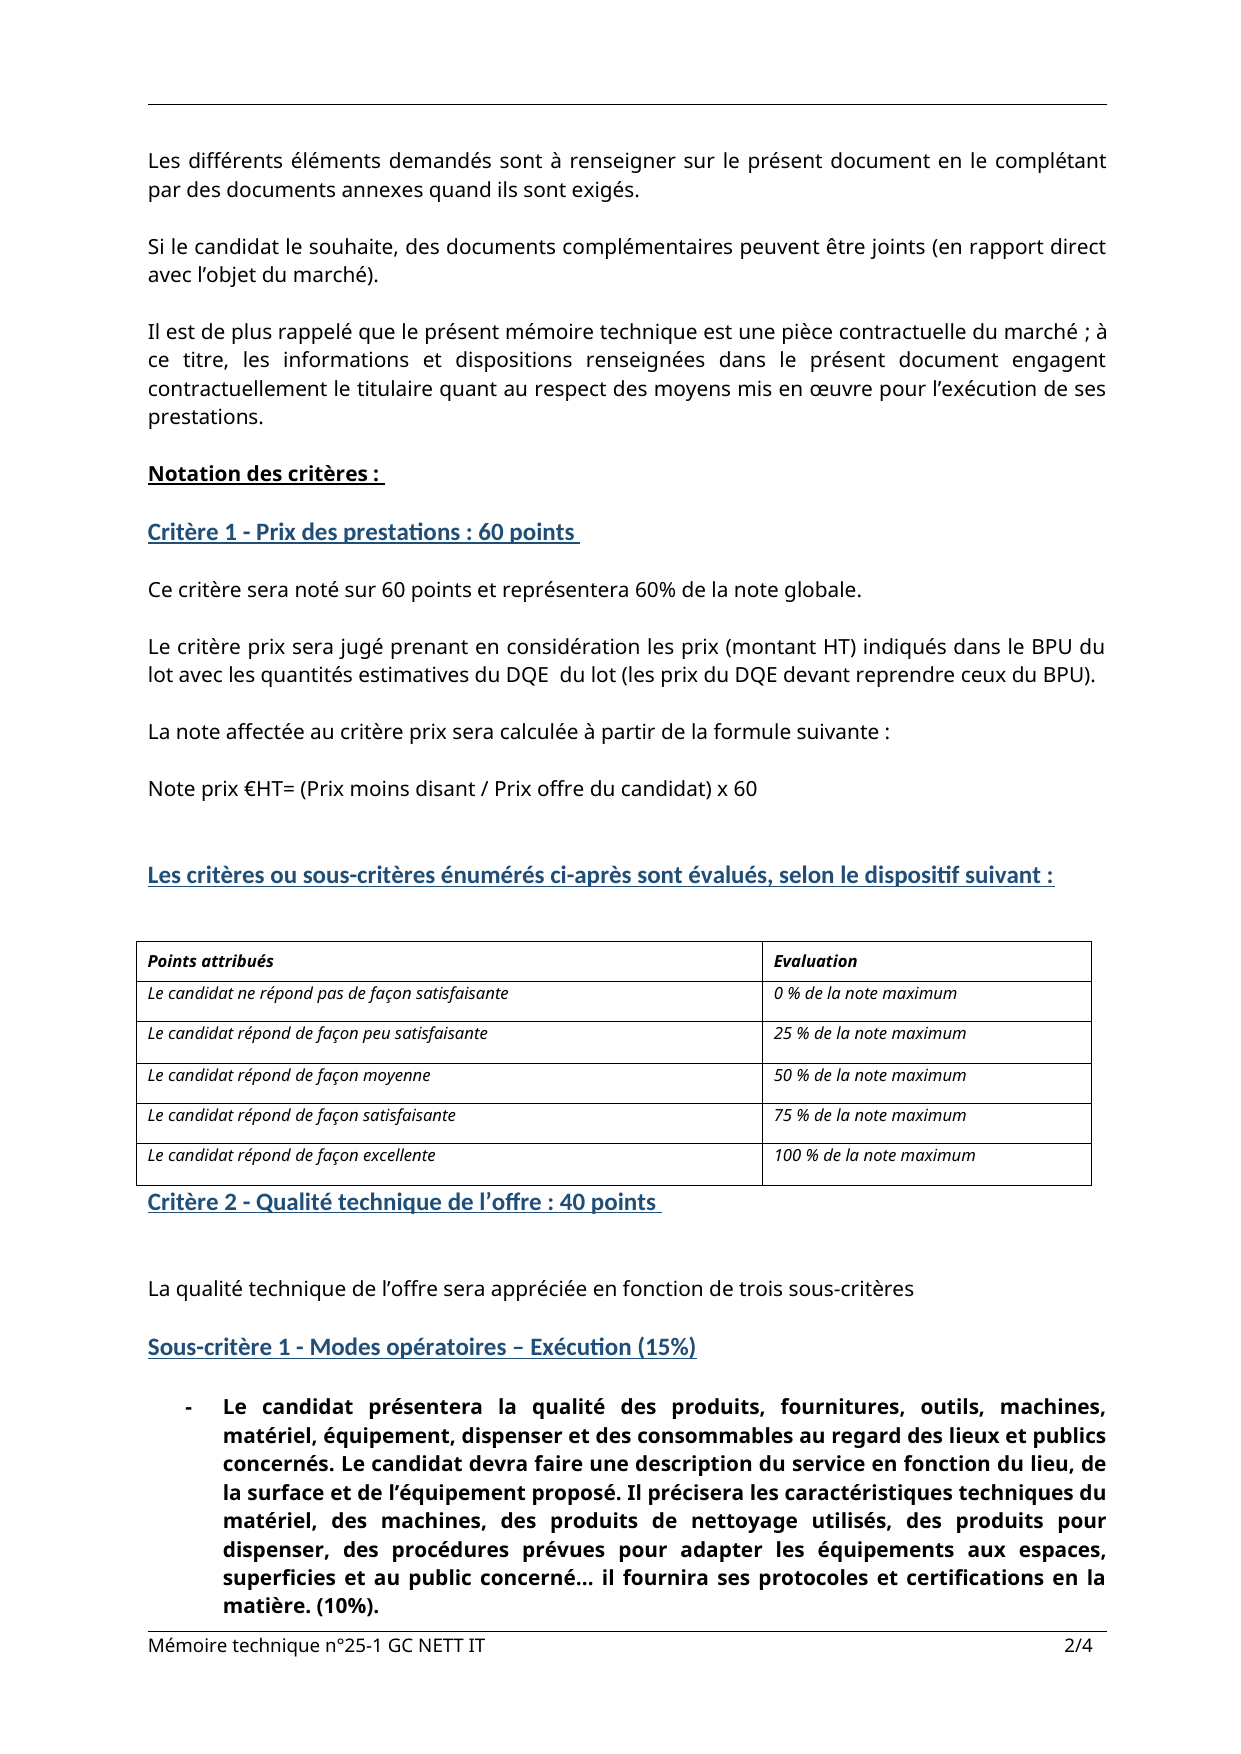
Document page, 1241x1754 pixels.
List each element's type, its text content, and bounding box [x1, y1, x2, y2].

text Critère 2 - Qualité technique de l’offre : 40 points [148, 1004, 1107, 1216]
table_cell Le candidat répond de façon excellente [137, 1144, 762, 1184]
text Critère 1 - Prix des prestations : 60 points [148, 516, 1107, 547]
table_cell 75 % de la note maximum [763, 1104, 1091, 1143]
table_cell Le candidat ne répond pas de façon satisfaisante [137, 982, 762, 1021]
list Le candidat présentera la qualité des produits, fournitures, outils, machines, matériel, équipement, dispenser et des consommables au regard des lieux et publics concernés. Le candidat devra faire une description du service en fonction du lieu, de la surface et de l’équipement proposé. Il précisera les caractéristiques techniques du matériel, des machines, des produits de nettoyage utilisés, des produits pour dispenser, des procédures prévues pour adapter les équipements aux espaces, superficies et au public concerné… il fournira ses protocoles et certifications en la matière. (10%). [185, 1392, 1107, 1620]
table_cell 50 % de la note maximum [763, 1064, 1091, 1103]
text Si le candidat le souhaite, des documents complémentaires peuvent être joints (en rapport direct avec l’objet du marché). [148, 232, 1107, 289]
text Les critères ou sous-critères énumérés ci-après sont évalués, selon le dispositif suivant : [148, 859, 1107, 890]
text Sous-critère 1 - Modes opératoires – Exécution (15%) [148, 1331, 1107, 1362]
text Notation des critères : [148, 459, 1107, 488]
text Note prix €HT= (Prix moins disant / Prix offre du candidat) x 60 [148, 774, 1107, 803]
table_cell Le candidat répond de façon peu satisfaisante [137, 1022, 762, 1063]
text Les différents éléments demandés sont à renseigner sur le présent document en le complétant par des documents annexes quand ils sont exigés. [148, 147, 1107, 203]
table_cell Le candidat répond de façon satisfaisante [137, 1104, 762, 1143]
table_cell 0 % de la note maximum [763, 982, 1091, 1021]
table_header Points attribués [137, 942, 762, 981]
table_cell 25 % de la note maximum [763, 1022, 1091, 1063]
text Le critère prix sera jugé prenant en considération les prix (montant HT) indiqués dans le BPU du lot avec les quantités estimatives du DQE du lot (les prix du DQE devant reprendre ceux du BPU). [148, 632, 1107, 689]
text Il est de plus rappelé que le présent mémoire technique est une pièce contractuelle du marché ; à ce titre, les informations et dispositions renseignées dans le présent document engagent contractuellement le titulaire quant au respect des moyens mis en œuvre pour l’exécution de ses prestations. [148, 317, 1107, 431]
text La qualité technique de l’offre sera appréciée en fonction de trois sous-critères [148, 1274, 1107, 1303]
table_header Evaluation [763, 942, 1091, 981]
text La note affectée au critère prix sera calculée à partir de la formule suivante : [148, 717, 1107, 746]
table_cell 100 % de la note maximum [763, 1144, 1091, 1184]
table_cell Le candidat répond de façon moyenne [137, 1064, 762, 1103]
text Ce critère sera noté sur 60 points et représentera 60% de la note globale. [148, 575, 1107, 604]
